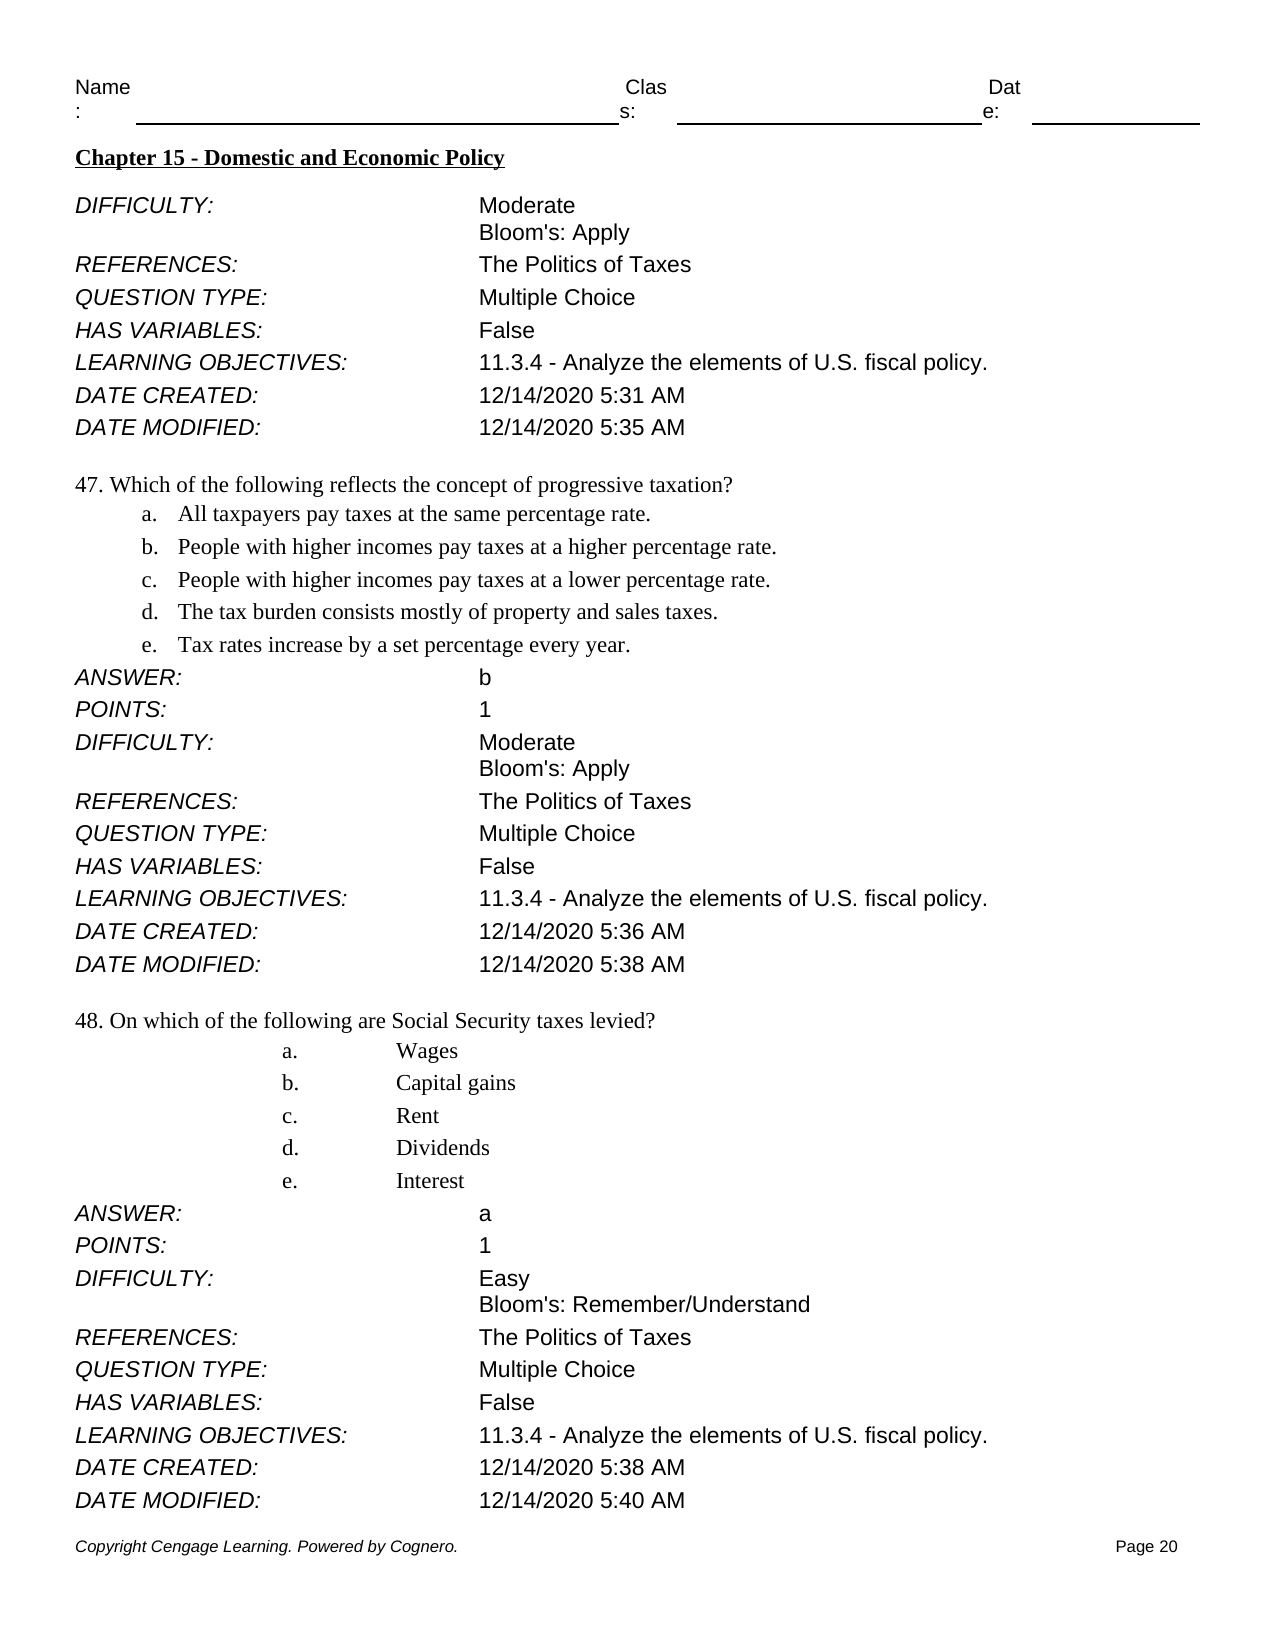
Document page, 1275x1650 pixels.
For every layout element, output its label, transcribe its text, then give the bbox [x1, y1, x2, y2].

table_header 47. Which of the following reflects the concept of progressive taxation? [75, 471, 1200, 980]
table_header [75, 189, 1200, 444]
table_header 48. On which of the following are Social Security taxes levied? [75, 1007, 1200, 1516]
